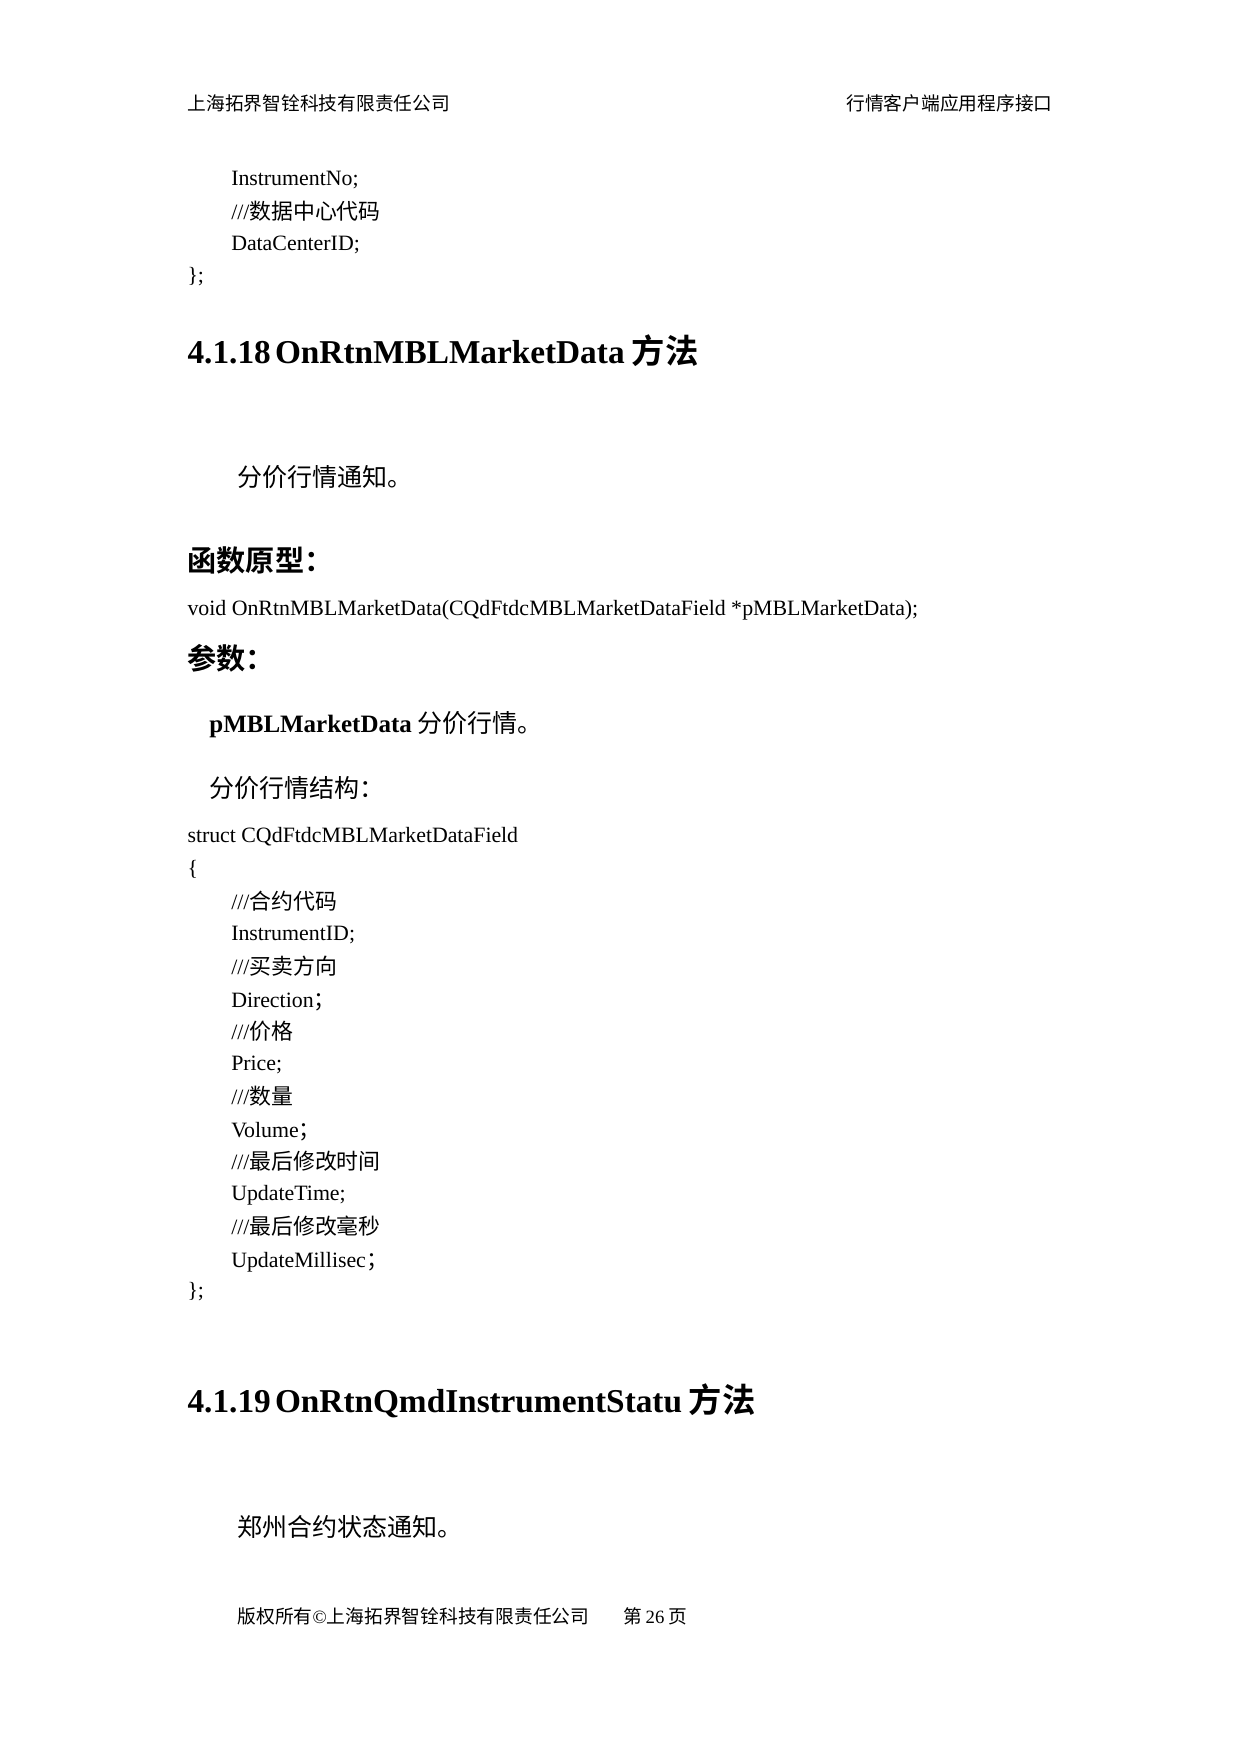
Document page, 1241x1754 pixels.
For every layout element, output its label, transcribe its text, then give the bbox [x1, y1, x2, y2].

text InstrumentNo; [187, 161, 1053, 193]
text }; [187, 258, 1053, 291]
text struct CQdFtdcMBLMarketDataField [187, 819, 1053, 851]
text ///最后修改时间 [187, 1144, 1053, 1176]
text { [187, 851, 1053, 884]
text ///最后修改毫秒 [187, 1209, 1053, 1241]
text 函数原型： [187, 526, 1053, 591]
subtitle OnRtnQmdInstrumentStatu方法 [187, 1366, 1053, 1431]
text pMBLMarketData分价行情。 [209, 689, 1053, 754]
text 郑州合约状态通知。 [187, 1493, 1053, 1558]
text }; [187, 1274, 1053, 1306]
text DataCenterID; [187, 226, 1053, 258]
text 分价行情通知。 [187, 443, 1053, 508]
text ///数据中心代码 [187, 193, 1053, 226]
text Volume； [187, 1111, 1053, 1144]
text ///合约代码 [187, 884, 1053, 916]
text 分价行情结构： [209, 754, 1053, 819]
text ///价格 [187, 1014, 1053, 1046]
text void OnRtnMBLMarketData(CQdFtdcMBLMarketDataField *pMBLMarketData); [187, 591, 1053, 624]
text InstrumentID; [187, 916, 1053, 949]
text Price; [187, 1046, 1053, 1079]
text 参数： [187, 624, 1053, 689]
text ///买卖方向 [187, 949, 1053, 981]
text ///数量 [187, 1079, 1053, 1111]
subtitle OnRtnMBLMarketData方法 [187, 318, 1053, 383]
text UpdateMillisec； [187, 1241, 1053, 1274]
text Direction； [187, 981, 1053, 1014]
text UpdateTime; [187, 1176, 1053, 1209]
